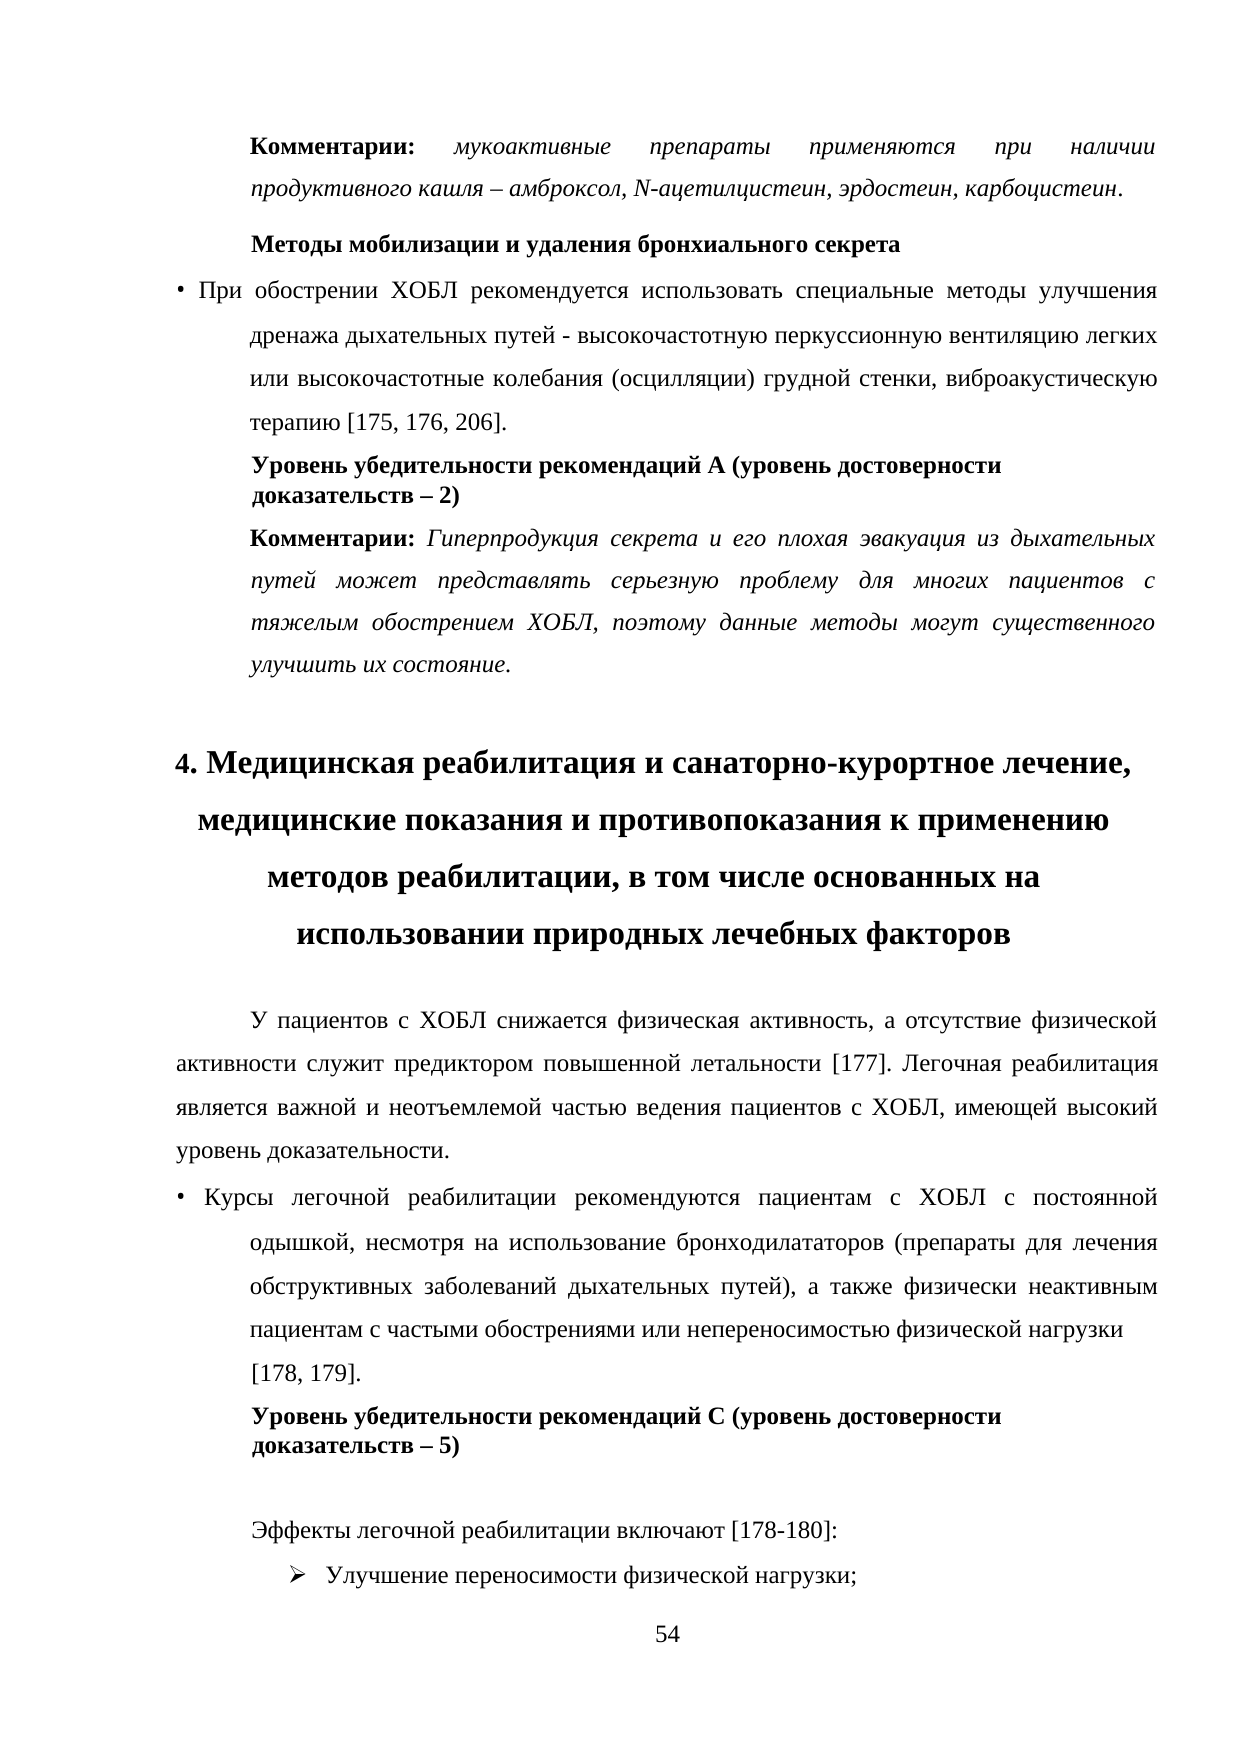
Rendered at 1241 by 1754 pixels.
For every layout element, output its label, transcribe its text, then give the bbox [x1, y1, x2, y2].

text У пациентов с ХОБЛ снижается физическая активность, а отсутствие физической активности служит предиктором повышенной летальности [177]. Легочная реабилитация является важной и неотъемлемой частью ведения пациентов с ХОБЛ, имеющей высокий уровень доказательности. [176, 1005, 1158, 1164]
text Комментарии: мукоактивные препараты применяются при наличии продуктивного кашля – амброксол, N-ацетилцистеин, эрдостеин, карбоцистеин. [249, 131, 1158, 202]
list Улучшение переносимости физической нагрузки; [288, 1560, 1158, 1588]
text • Курсы легочной реабилитации рекомендуются пациентам с ХОБЛ с постоянной одышкой, несмотря на использование бронходилататоров (препараты для лечения обструктивных заболеваний дыхательных путей), а также физически неактивным пациентам с частыми обострениями или непереносимостью физической нагрузки [176, 1179, 1158, 1343]
subtitle 4. Медицинская реабилитация и санаторно-курортное лечение, медицинские показания и противопоказания к применению методов реабилитации, в том числе основанных на использовании природных лечебных факторов [149, 742, 1157, 952]
text Эффекты легочной реабилитации включают [178-180]: [251, 1515, 1158, 1544]
text • При обострении ХОБЛ рекомендуется использовать специальные методы улучшения дренажа дыхательных путей - высокочастотную перкуссионную вентиляцию легких или высокочастотные колебания (осцилляции) грудной стенки, виброакустическую терапию [175, 176, 206]. [176, 271, 1158, 435]
subtitle Уровень убедительности рекомендаций C (уровень достоверности доказательств – 5) [251, 1401, 1159, 1459]
subtitle Методы мобилизации и удаления бронхиального секрета [251, 229, 1159, 257]
subtitle Уровень убедительности рекомендаций A (уровень достоверности доказательств – 2) [251, 450, 1159, 509]
text Комментарии: Гиперпродукция секрета и его плохая эвакуация из дыхательных путей может представлять серьезную проблему для многих пациентов с тяжелым обострением ХОБЛ, поэтому данные методы могут существенного улучшить их состояние. [249, 523, 1158, 678]
text [178, 179]. [251, 1358, 1158, 1387]
